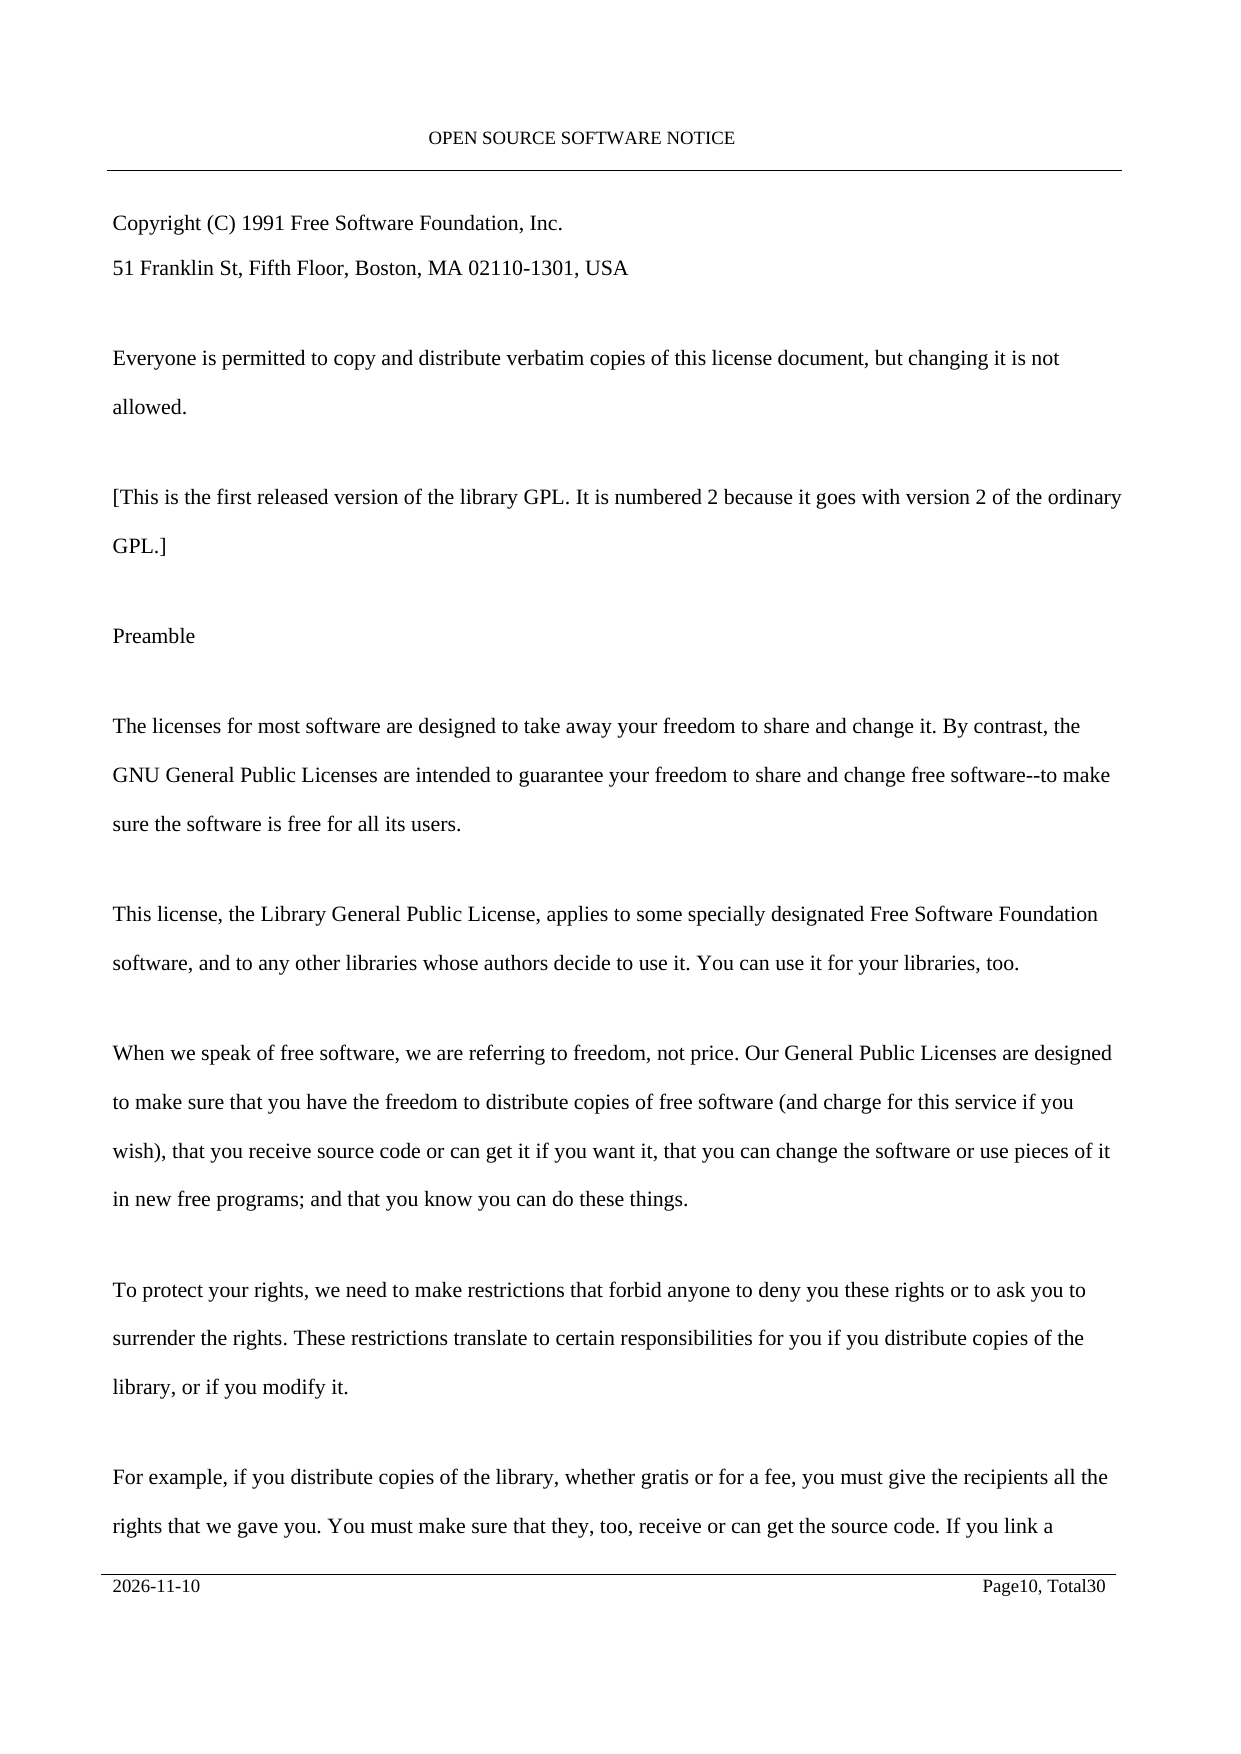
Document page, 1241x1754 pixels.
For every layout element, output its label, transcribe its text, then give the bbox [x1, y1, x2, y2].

text This license, the Library General Public License, applies to some specially designated Free Software Foundation software, and to any other libraries whose authors decide to use it. You can use it for your libraries, too. [112, 897, 1128, 979]
text [This is the first released version of the library GPL. It is numbered 2 because it goes with version 2 of the ordinary GPL.] [112, 481, 1128, 562]
text 51 Franklin St, Fifth Floor, Boston, MA 02110-1301, USA [112, 251, 1128, 284]
text Preamble [112, 619, 1128, 652]
text Everyone is permitted to copy and distribute verbatim copies of this license document, but changing it is not allowed. [112, 342, 1128, 423]
text To protect your rights, we need to make restrictions that forbid anyone to deny you these rights or to ask you to surrender the rights. These restrictions translate to certain responsibilities for you if you distribute copies of the library, or if you modify it. [112, 1273, 1128, 1403]
text When we speak of free software, we are referring to freedom, not price. Our General Public Licenses are designed to make sure that you have the freedom to distribute copies of free software (and charge for this service if you wish), that you receive source code or can get it if you want it, that you can change the software or use pieces of it in new free programs; and that you know you can do these things. [112, 1036, 1128, 1215]
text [112, 1461, 1128, 1542]
text Copyright (C) 1991 Free Software Foundation, Inc. [112, 206, 1128, 239]
text The licenses for most software are designed to take away your freedom to share and change it. By contrast, the GNU General Public Licenses are intended to guarantee your freedom to share and change free software--to make sure the software is free for all its users. [112, 710, 1128, 840]
